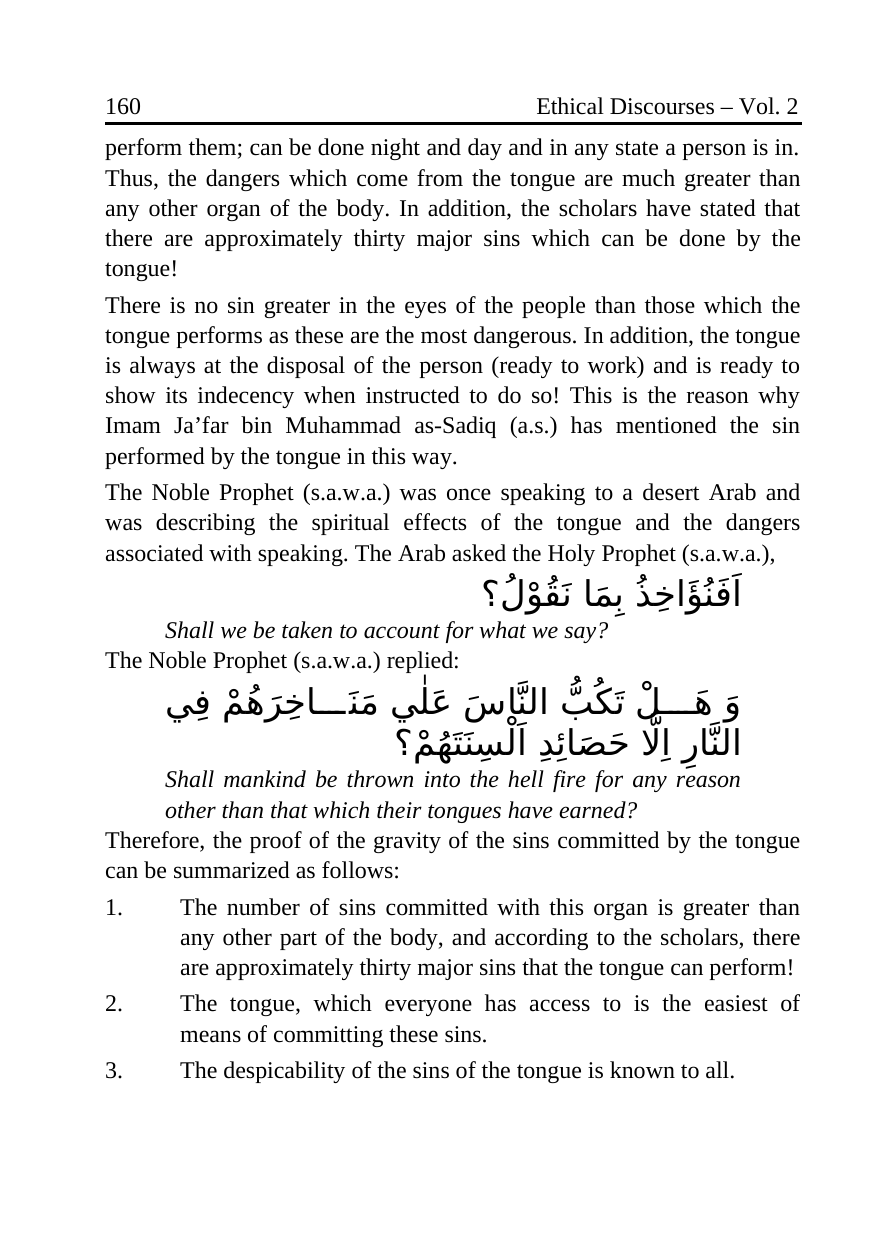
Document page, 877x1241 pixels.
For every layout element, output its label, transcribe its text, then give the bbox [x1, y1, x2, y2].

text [105, 132, 802, 283]
text Shall mankind be thrown into the hell fire for any reason other than that which their tongues have earned? [165, 764, 742, 824]
text 2. The tongue, which everyone has access to is the easiest of means of committing these sins. [105, 988, 802, 1048]
text اَفَنُؤَاخِذُ بِمَا نَقُوْلُ؟ [165, 573, 742, 614]
text 1. The number of sins committed with this organ is greater than any other part of the body, and according to the scholars, there are approximately thirty major sins that the tongue can perform! [105, 891, 802, 981]
text The Noble Prophet (s.a.w.a.) replied: [105, 645, 802, 675]
text Therefore, the proof of the gravity of the sins committed by the tongue can be summarized as follows: [105, 824, 802, 884]
text Shall we be taken to account for what we say? [165, 614, 742, 645]
text 3. The despicability of the sins of the tongue is known to all. [105, 1054, 802, 1084]
text The Noble Prophet (s.a.w.a.) was once speaking to a desert Arab and was describing the spiritual effects of the tongue and the dangers associated with speaking. The Arab asked the Holy Prophet (s.a.w.a.), [105, 476, 802, 567]
text There is no sin greater in the eyes of the people than those which the tongue performs as these are the most dangerous. In addition, the tongue is always at the disposal of the person (ready to work) and is ready to show its indecency when instructed to do so! This is the reason why Imam Ja’far bin Muhammad as-Sadiq (a.s.) has mentioned the sin performed by the tongue in this way. [105, 289, 802, 470]
text وَ هَلْ تَكُبُّ النَّاسَ عَلٰي مَنَاخِرَهُمْ فِي النَّارِ اِلَّا حَصَائِدِ اَلْسِنَتَهُمْ؟ [165, 681, 742, 764]
